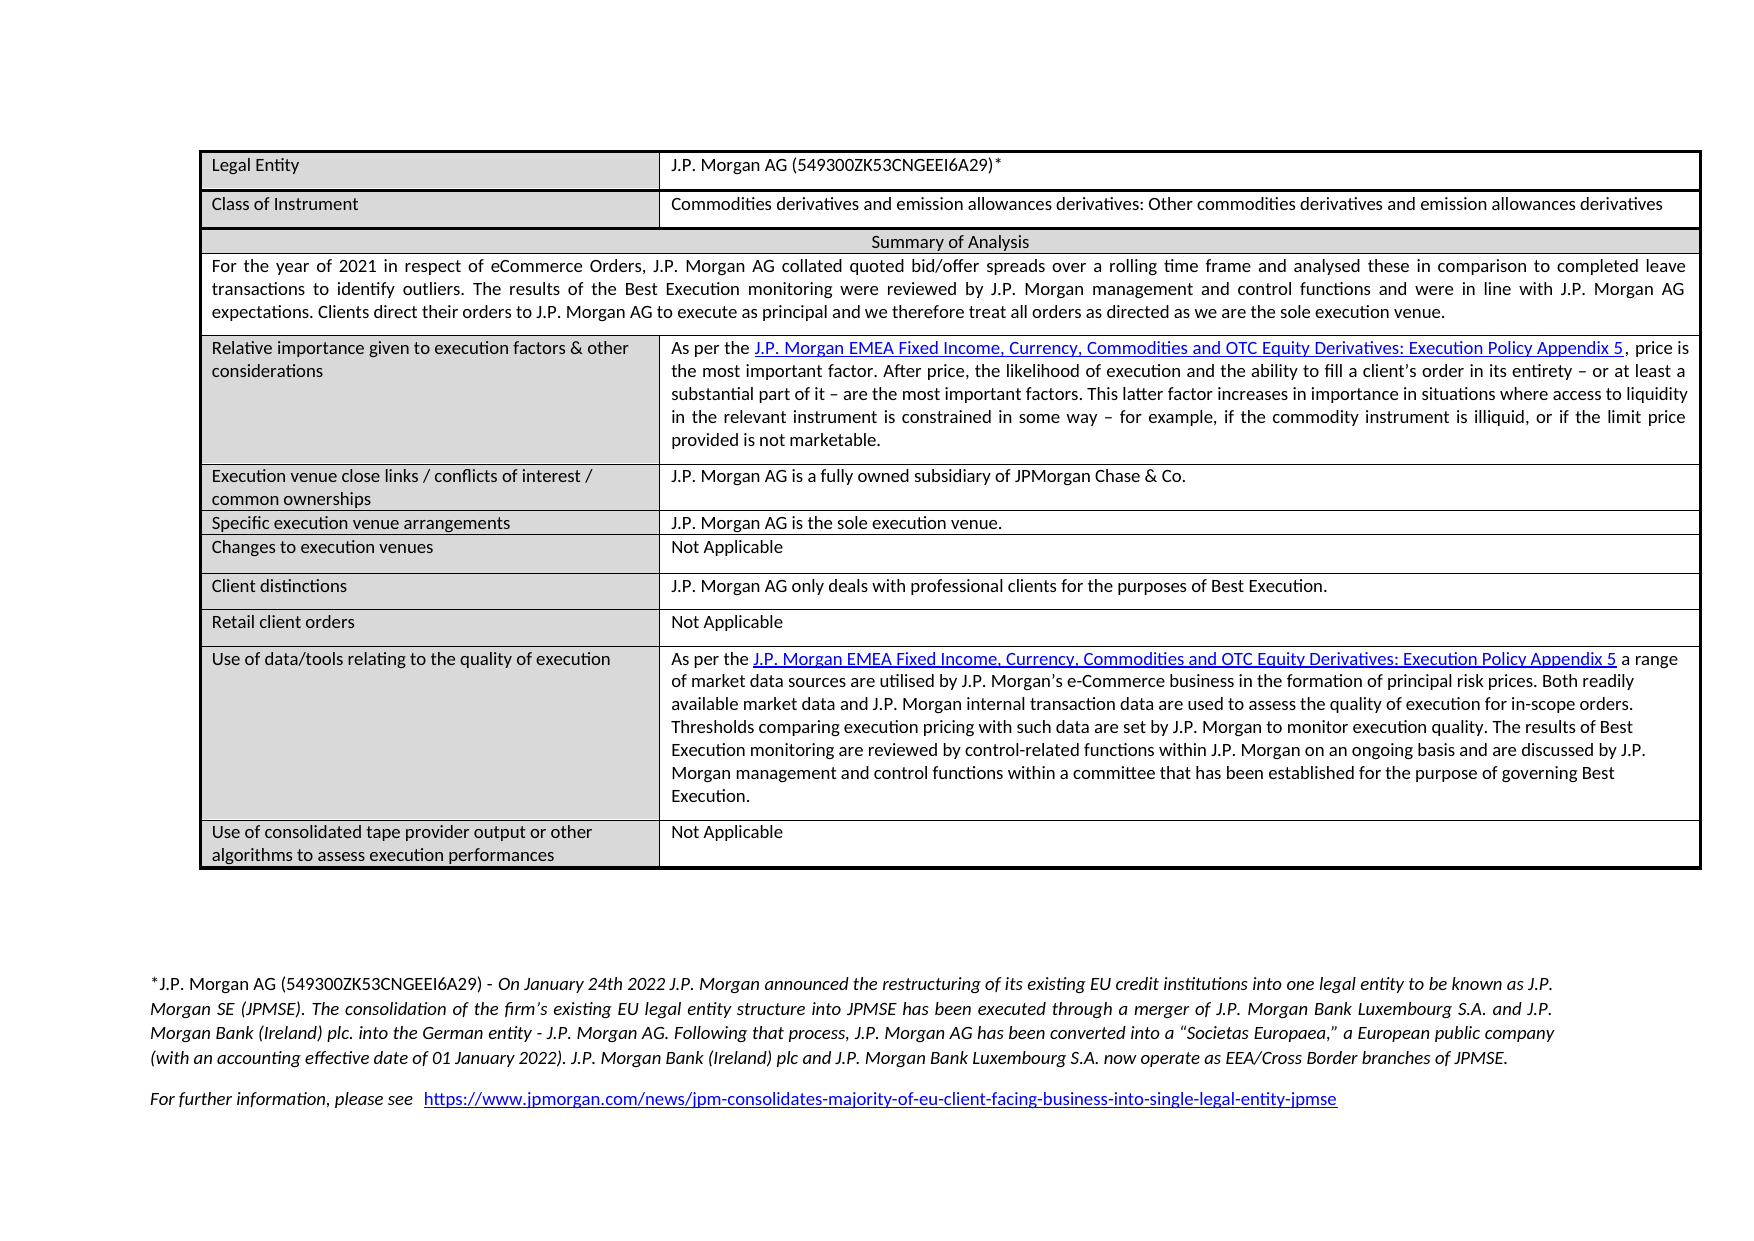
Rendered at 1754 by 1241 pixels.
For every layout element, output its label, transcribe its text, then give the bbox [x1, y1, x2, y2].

table_cell Not Applicable [660, 821, 1699, 866]
table_header J.P. Morgan AG (549300ZK53CNGEEI6A29)* [660, 153, 1699, 188]
table_cell Not Applicable [660, 535, 1699, 573]
table_cell For the year of 2021 in respect of eCommerce Orders, J.P. Morgan AG collated quoted bid/offer spreads over a rolling time frame and analysed these in comparison to completed leave transactions to identify outliers. The results of the Best Execution monitoring were reviewed by J.P. Morgan management and control functions and were in line with J.P. Morgan AG expectations. Clients direct their orders to J.P. Morgan AG to execute as principal and we therefore treat all orders as directed as we are the sole execution venue. [202, 254, 1699, 335]
table_cell Commodities derivatives and emission allowances derivatives: Other commodities derivatives and emission allowances derivatives [660, 192, 1699, 227]
table_cell Changes to execution venues [202, 535, 659, 573]
table_cell J.P. Morgan AG is the sole execution venue. [660, 511, 1699, 534]
table_cell Retail client orders [202, 610, 659, 646]
table_cell Not Applicable [660, 610, 1699, 646]
table_header Legal Entity [202, 153, 659, 188]
table_cell As per the J.P. Morgan EMEA Fixed Income, Currency, Commodities and OTC Equity Derivatives: Execution Policy Appendix 5, price is the most important factor. After price, the likelihood of execution and the ability to fill a client’s order in its entirety – or at least a substantial part of it – are the most important factors. This latter factor increases in importance in situations where access to liquidity in the relevant instrument is constrained in some way – for example, if the commodity instrument is illiquid, or if the limit price provided is not marketable. [660, 336, 1699, 463]
table_cell Summary of Analysis [202, 230, 1699, 253]
table_cell Relative importance given to execution factors & other considerations [202, 336, 659, 463]
table_cell Specific execution venue arrangements [202, 511, 659, 534]
table_cell Execution venue close links / conflicts of interest / common ownerships [202, 465, 659, 510]
table_cell Use of consolidated tape provider output or other algorithms to assess execution performances [202, 821, 659, 866]
table_cell Client distinctions [202, 574, 659, 609]
table_cell J.P. Morgan AG only deals with professional clients for the purposes of Best Execution. [660, 574, 1699, 609]
table_cell J.P. Morgan AG is a fully owned subsidiary of JPMorgan Chase & Co. [660, 465, 1699, 510]
table_cell Use of data/tools relating to the quality of execution [202, 647, 659, 819]
table_cell Class of Instrument [202, 192, 659, 227]
table_cell As per the J.P. Morgan EMEA Fixed Income, Currency, Commodities and OTC Equity Derivatives: Execution Policy Appendix 5 a range of market data sources are utilised by J.P. Morgan’s e-Commerce business in the formation of principal risk prices. Both readily available market data and J.P. Morgan internal transaction data are used to assess the quality of execution for in-scope orders. Thresholds comparing execution pricing with such data are set by J.P. Morgan to monitor execution quality. The results of Best Execution monitoring are reviewed by control-related functions within J.P. Morgan on an ongoing basis and are discussed by J.P. Morgan management and control functions within a committee that has been established for the purpose of governing Best Execution. [660, 647, 1699, 819]
